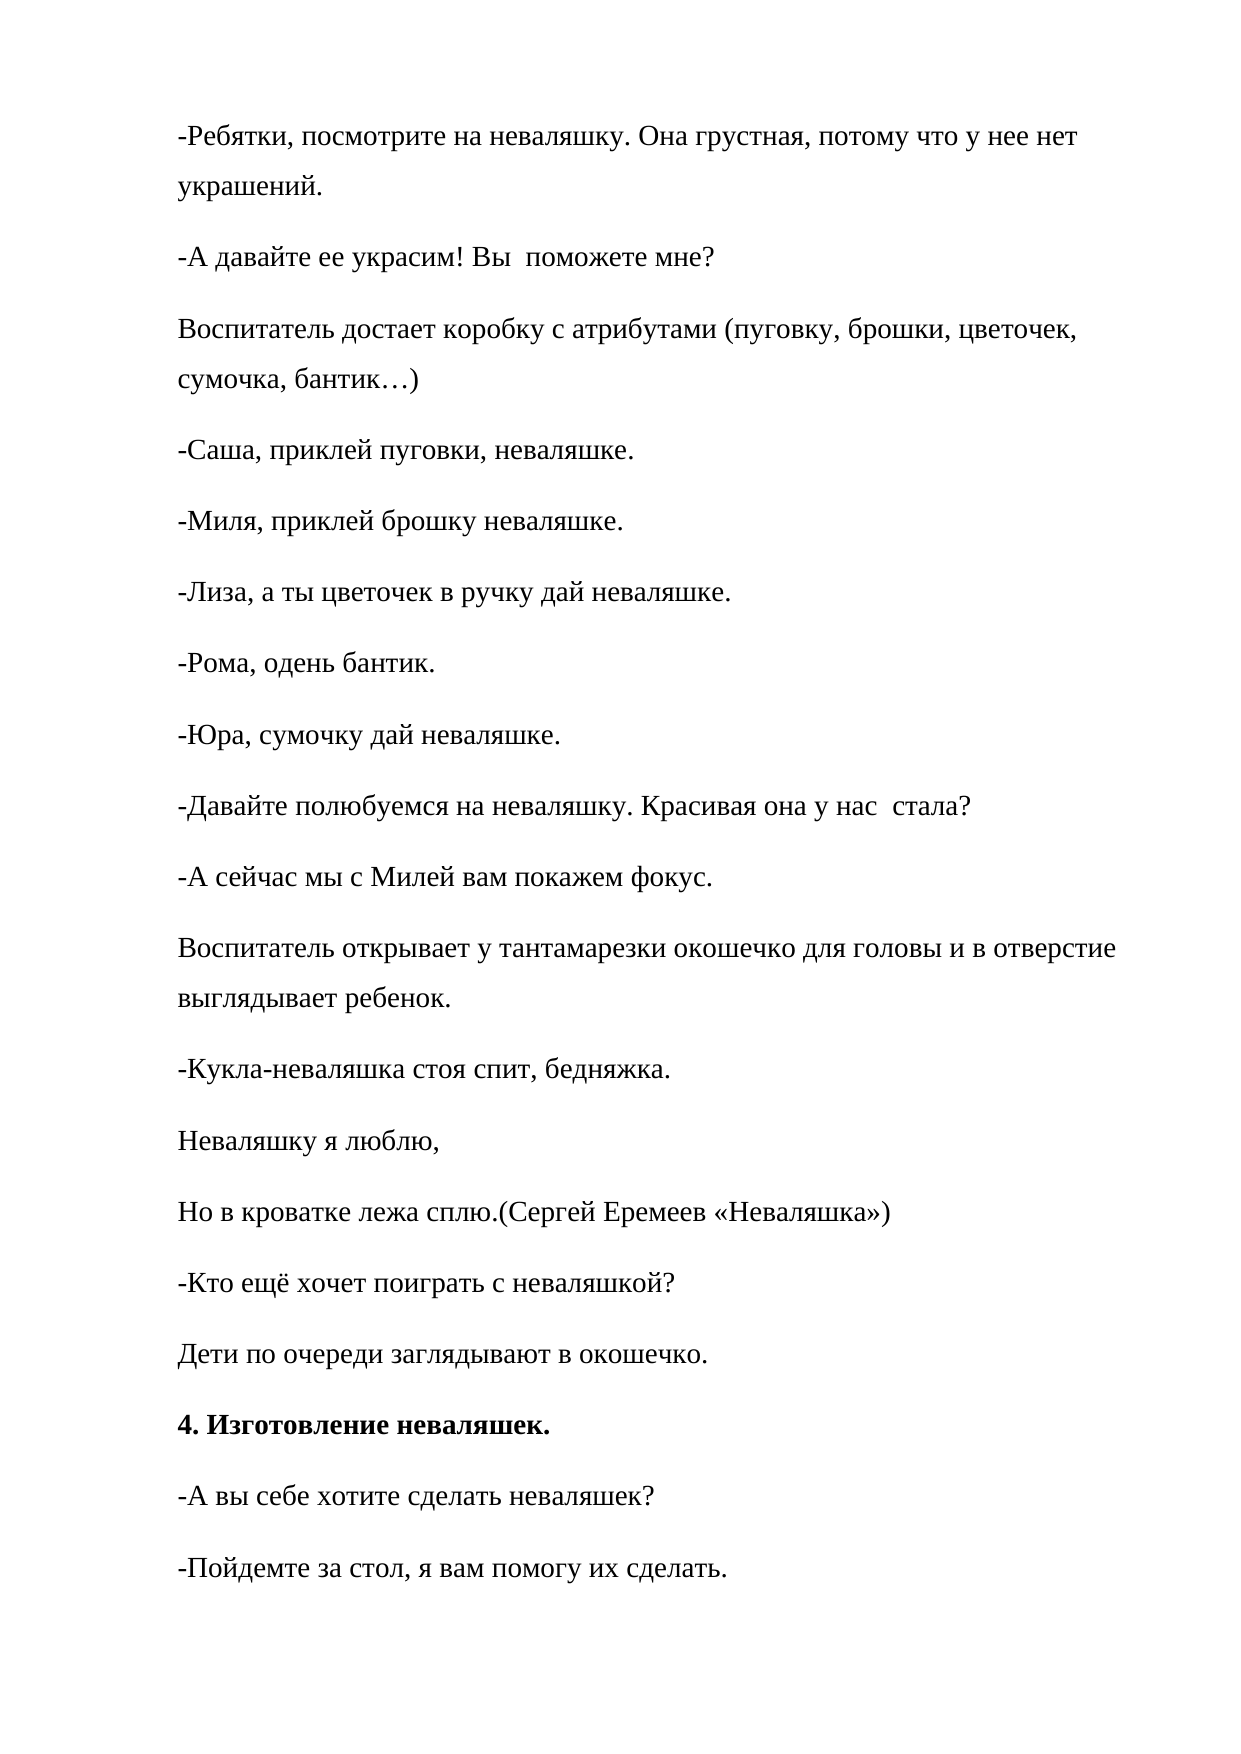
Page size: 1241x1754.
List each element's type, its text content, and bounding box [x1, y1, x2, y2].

text -Давайте полюбуемся на неваляшку. Красивая она у нас стала? [177, 788, 1152, 821]
text -Кто ещё хочет поиграть с неваляшкой? [177, 1265, 1152, 1299]
text -Пойдемте за стол, я вам помогу их сделать. [177, 1550, 1152, 1583]
text -Лиза, а ты цветочек в ручку дай неваляшке. [177, 574, 1152, 608]
text Воспитатель открывает у тантамарезки окошечко для головы и в отверстие выглядывает ребенок. [177, 930, 1152, 1014]
text Дети по очереди заглядывают в окошечко. [177, 1336, 1152, 1370]
text -Рома, одень бантик. [177, 646, 1152, 679]
text Воспитатель достает коробку с атрибутами (пуговку, брошки, цветочек, сумочка, бантик…) [177, 311, 1152, 394]
text Неваляшку я люблю, [177, 1123, 1152, 1156]
text Но в кроватке лежа сплю.(Сергей Еремеев «Неваляшка») [177, 1194, 1152, 1227]
text -Саша, приклей пуговки, неваляшке. [177, 432, 1152, 466]
text -Кукла-неваляшка стоя спит, бедняжка. [177, 1052, 1152, 1085]
text -А сейчас мы с Милей вам покажем фокус. [177, 859, 1152, 893]
text -Ребятки, посмотрите на неваляшку. Она грустная, потому что у нее нет украшений. [177, 118, 1152, 202]
text -Юра, сумочку дай неваляшке. [177, 717, 1152, 750]
text -Миля, приклей брошку неваляшке. [177, 503, 1152, 537]
text -А вы себе хотите сделать неваляшек? [177, 1478, 1152, 1512]
text -А давайте ее украсим! Вы поможете мне? [177, 239, 1152, 273]
text 4. Изготовление неваляшек. [177, 1407, 1152, 1441]
